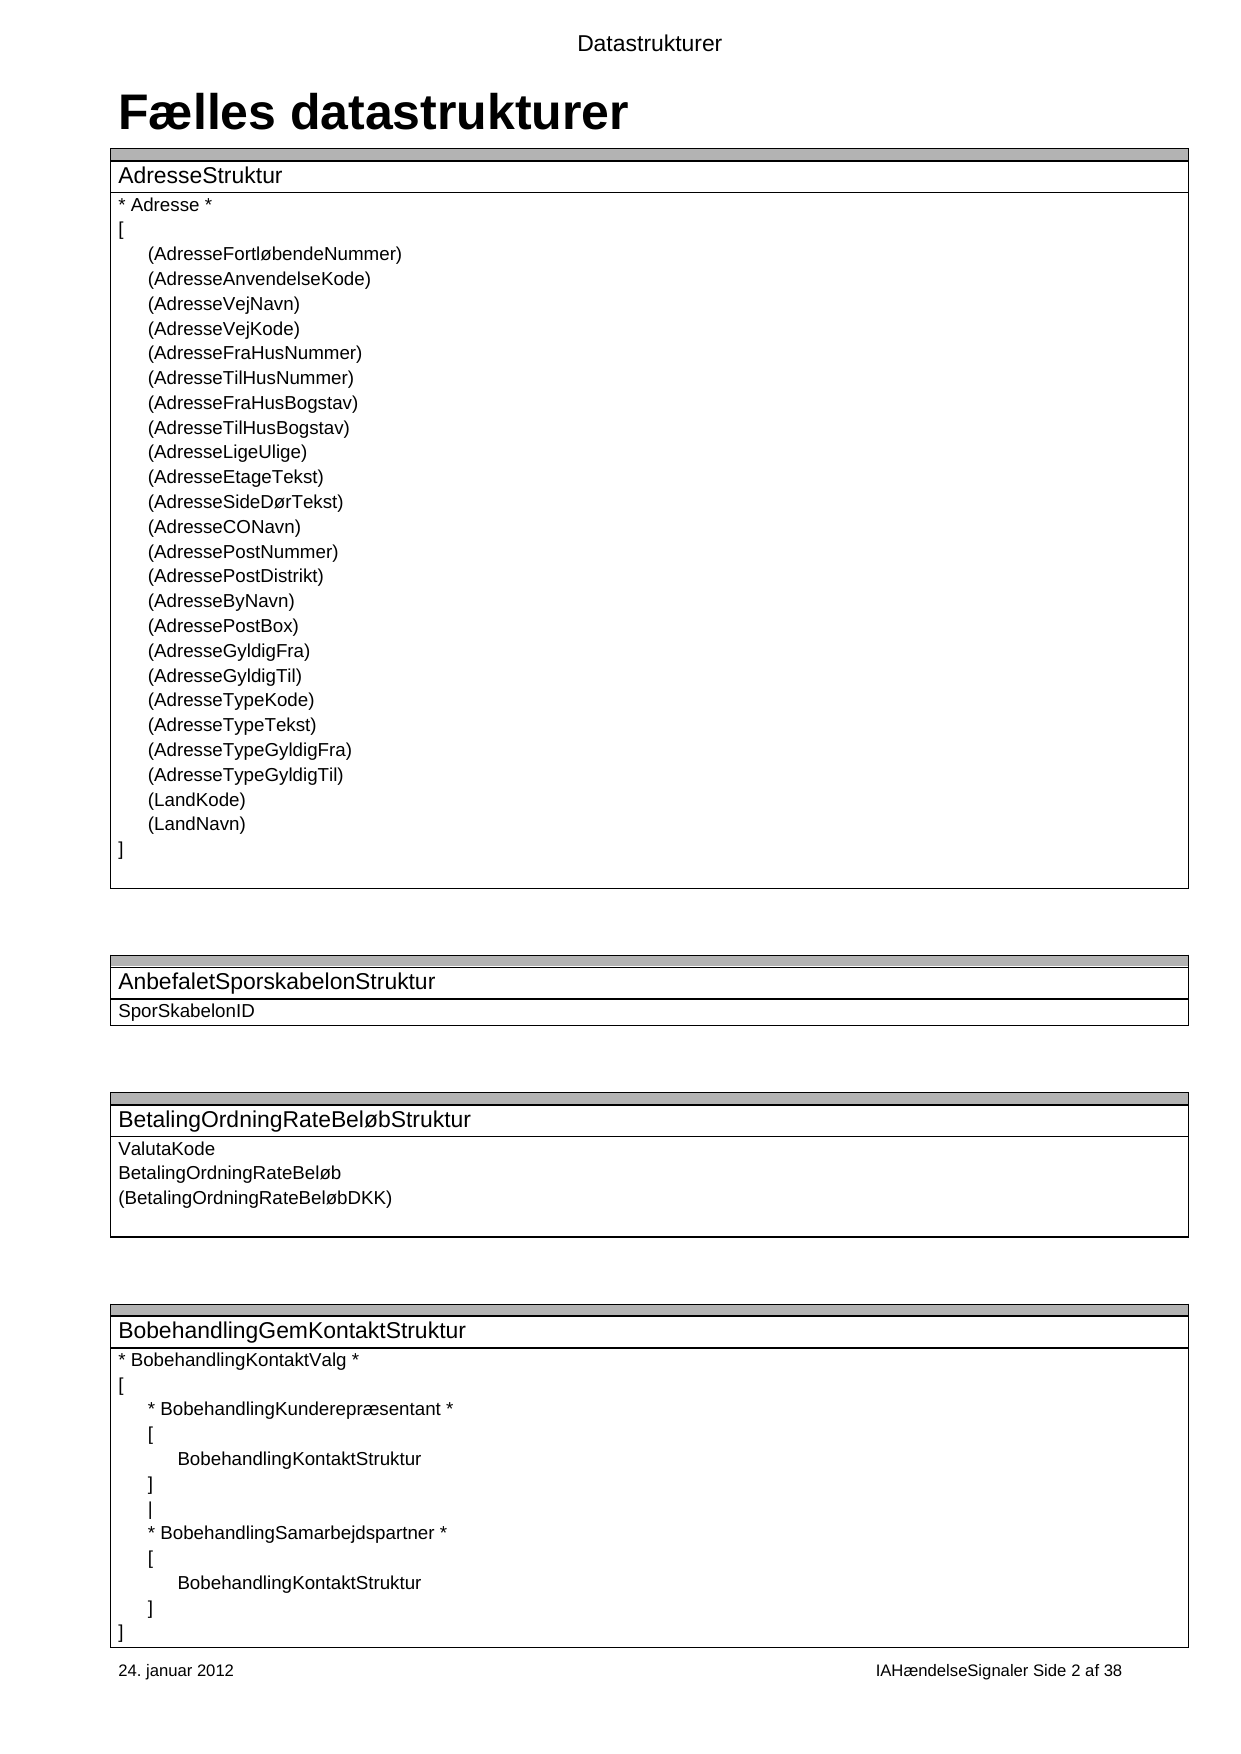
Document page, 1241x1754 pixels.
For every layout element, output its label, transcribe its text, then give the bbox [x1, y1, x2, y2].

table_header [111, 1093, 1188, 1104]
table_cell * Adresse * [ (AdresseFortløbendeNummer) (AdresseAnvendelseKode) (AdresseVejNavn) (AdresseVejKode) (AdresseFraHusNummer) (AdresseTilHusNummer) (AdresseFraHusBogstav) (AdresseTilHusBogstav) (AdresseLigeUlige) (AdresseEtageTekst) (AdresseSideDørTekst) (AdresseCONavn) (AdressePostNummer) (AdressePostDistrikt) (AdresseByNavn) (AdressePostBox) (AdresseGyldigFra) (AdresseGyldigTil) (AdresseTypeKode) (AdresseTypeTekst) (AdresseTypeGyldigFra) (AdresseTypeGyldigTil) (LandKode) (LandNavn) ] [111, 193, 1188, 887]
text Fælles datastrukturer [118, 82, 1181, 140]
table_header [111, 956, 1188, 966]
table_cell AnbefaletSporskabelonStruktur [111, 968, 1188, 998]
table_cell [111, 1349, 1188, 1647]
table_cell ValutaKode BetalingOrdningRateBeløb (BetalingOrdningRateBeløbDKK) [111, 1137, 1188, 1236]
table_header [111, 1305, 1188, 1315]
table_cell AdresseStruktur [111, 162, 1188, 192]
table_cell BobehandlingGemKontaktStruktur [111, 1317, 1188, 1347]
table_cell SporSkabelonID [111, 1000, 1188, 1025]
table_header [111, 149, 1188, 160]
table_cell BetalingOrdningRateBeløbStruktur [111, 1106, 1188, 1136]
